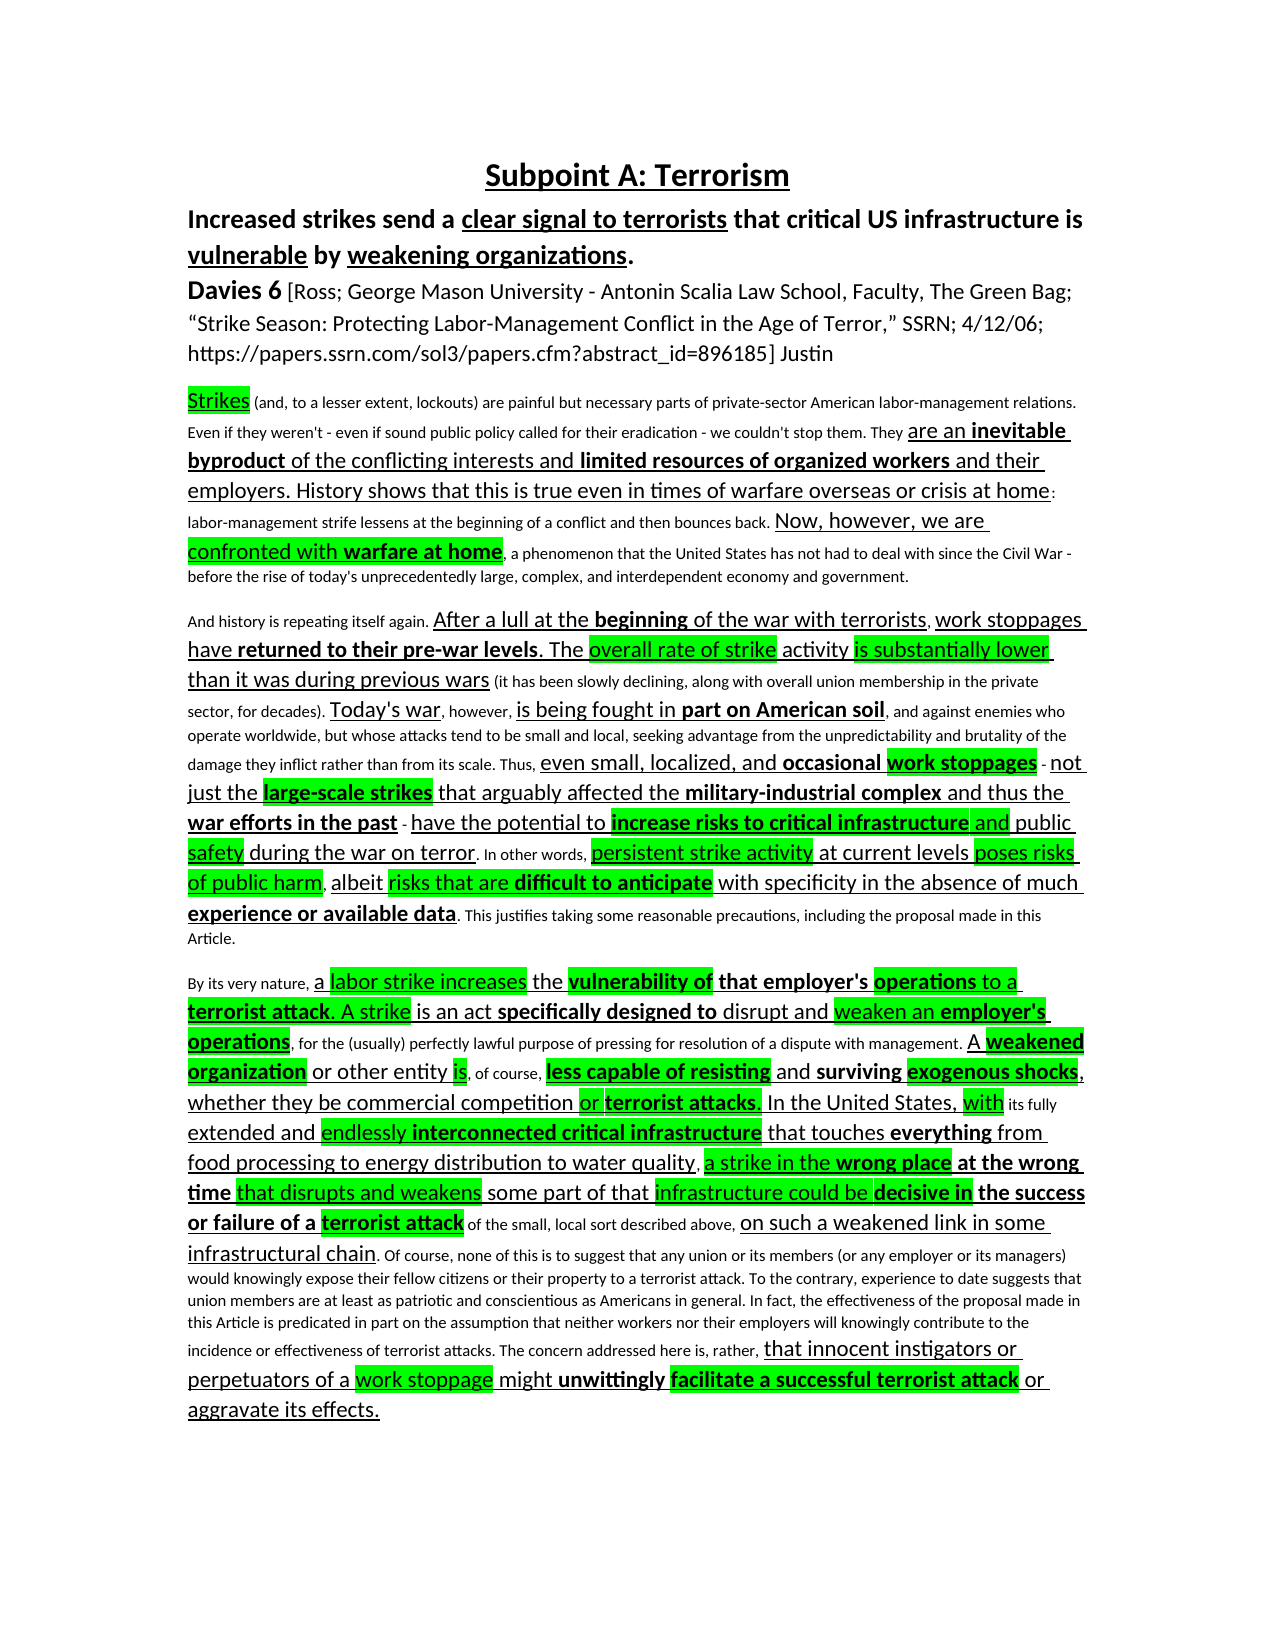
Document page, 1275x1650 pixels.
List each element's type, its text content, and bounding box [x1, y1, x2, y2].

subtitle Increased strikes send a clear signal to terrorists that critical US infrastructure is vulnerable by weakening organizations. [187, 202, 1087, 271]
text Strikes (and, to a lesser extent, lockouts) are painful but necessary parts of private-sector American labor-management relations. Even if they weren't - even if sound public policy called for their eradication - we couldn't stop them. They are an inevitable byproduct of the conflicting interests and limited resources of organized workers and their employers. History shows that this is true even in times of warfare overseas or crisis at home: labor-management strife lessens at the beginning of a conflict and then bounces back. Now, however, we are confronted with warfare at home, a phenomenon that the United States has not had to deal with since the Civil War - before the rise of today's unprecedentedly large, complex, and interdependent economy and government. [187, 386, 1087, 587]
text By its very nature, a labor strike increases the vulnerability of that employer's operations to a terrorist attack. A strike is an act specifically designed to disrupt and weaken an employer's operations, for the (usually) perfectly lawful purpose of pressing for resolution of a dispute with management. A weakened organization or other entity is, of course, less capable of resisting and surviving exogenous shocks, whether they be commercial competition or terrorist attacks. In the United States, with its fully extended and endlessly interconnected critical infrastructure that touches everything from food processing to energy distribution to water quality, a strike in the wrong place at the wrong time that disrupts and weakens some part of that infrastructure could be decisive in the success or failure of a terrorist attack of the small, local sort described above, on such a weakened link in some infrastructural chain. Of course, none of this is to suggest that any union or its members (or any employer or its managers) would knowingly expose their fellow citizens or their property to a terrorist attack. To the contrary, experience to date suggests that union members are at least as patriotic and conscientious as Americans in general. In fact, the effectiveness of the proposal made in this Article is predicated in part on the assumption that neither workers nor their employers will knowingly contribute to the incidence or effectiveness of terrorist attacks. The concern addressed here is, rather, that innocent instigators or perpetuators of a work stoppage might unwittingly facilitate a successful terrorist attack or aggravate its effects. [187, 967, 1087, 1423]
subtitle Subpoint A: Terrorism [187, 154, 1087, 195]
text Davies 6 [Ross; George Mason University - Antonin Scalia Law School, Faculty, The Green Bag; “Strike Season: Protecting Labor-Management Conflict in the Age of Terror,” SSRN; 4/12/06; https://papers.ssrn.com/sol3/papers.cfm?abstract_id=896185] Justin [187, 273, 1087, 367]
text And history is repeating itself again. After a lull at the beginning of the war with terrorists, work stoppages have returned to their pre-war levels. The overall rate of strike activity is substantially lower than it was during previous wars (it has been slowly declining, along with overall union membership in the private sector, for decades). Today's war, however, is being fought in part on American soil, and against enemies who operate worldwide, but whose attacks tend to be small and local, seeking advantage from the unpredictability and brutality of the damage they inflict rather than from its scale. Thus, even small, localized, and occasional work stoppages - not just the large-scale strikes that arguably affected the military-industrial complex and thus the war efforts in the past - have the potential to increase risks to critical infrastructure and public safety during the war on terror. In other words, persistent strike activity at current levels poses risks of public harm, albeit risks that are difficult to anticipate with specificity in the absence of much experience or available data. This justifies taking some reasonable precautions, including the proposal made in this Article. [187, 605, 1087, 949]
